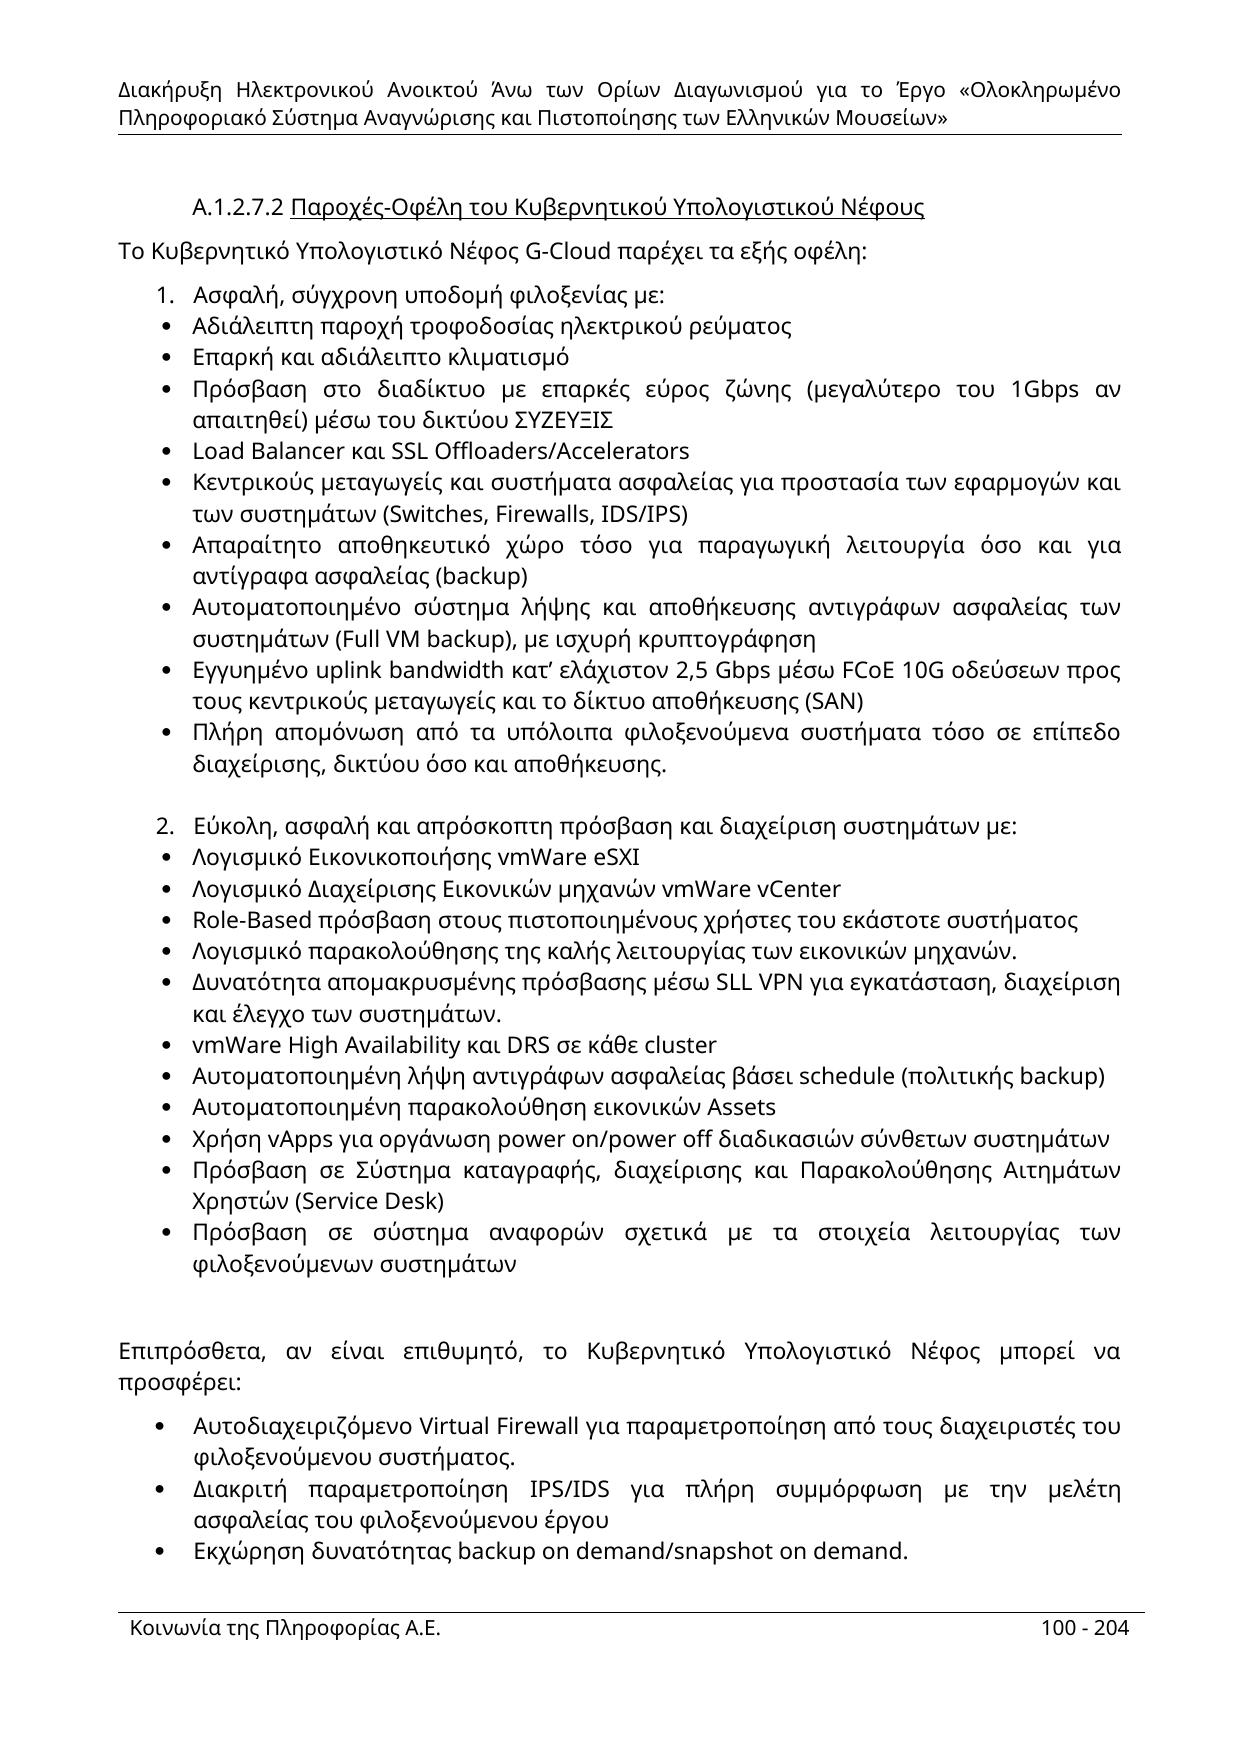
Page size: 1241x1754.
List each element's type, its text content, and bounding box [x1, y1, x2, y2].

list Αυτοματοποιημένη παρακολούθηση εικονικών Assets [162, 1091, 1122, 1122]
list Αυτοματοποιημένο σύστημα λήψης και αποθήκευσης αντιγράφων ασφαλείας των συστημάτων (Full VM backup), με ισχυρή κρυπτογράφηση [162, 591, 1122, 654]
text Το Κυβερνητικό Υπολογιστικό Νέφος G-Cloud παρέχει τα εξής οφέλη: [118, 235, 1122, 266]
list Εκχώρηση δυνατότητας backup on demand/snapshot on demand. [156, 1535, 1122, 1566]
list Λογισμικό παρακολούθησης της καλής λειτουργίας των εικονικών μηχανών. [162, 935, 1122, 966]
list Λογισμικό Εικονικοποιήσης vmWare eSXI [162, 841, 1122, 872]
list Εγγυημένο uplink bandwidth κατ’ ελάχιστον 2,5 Gbps μέσω FCoE 10G οδεύσεων προς τους κεντρικούς μεταγωγείς και το δίκτυο αποθήκευσης (SAN) [162, 654, 1122, 716]
list Αυτοματοποιημένη λήψη αντιγράφων ασφαλείας βάσει schedule (πολιτικής backup) [162, 1060, 1122, 1091]
list Λογισμικό Διαχείρισης Εικονικών μηχανών vmWare vCenter [162, 872, 1122, 904]
list Αυτοδιαχειριζόμενο Virtual Firewall για παραμετροποίηση από τους διαχειριστές του φιλοξενούμενου συστήματος. [156, 1410, 1122, 1472]
list Κεντρικούς μεταγωγείς και συστήματα ασφαλείας για προστασία των εφαρμογών και των συστημάτων (Switches, Firewalls, IDS/IPS) [162, 466, 1122, 529]
list Χρήση vApps για οργάνωση power on/power off διαδικασιών σύνθετων συστημάτων [162, 1122, 1122, 1154]
subtitle Παροχές-Οφέλη του Κυβερνητικού Υπολογιστικού Νέφους [192, 191, 1122, 222]
list Διακριτή παραμετροποίηση IPS/IDS για πλήρη συμμόρφωση με την μελέτη ασφαλείας του φιλοξενούμενου έργου [156, 1472, 1122, 1535]
text Επιπρόσθετα, αν είναι επιθυμητό, το Κυβερνητικό Υπολογιστικό Νέφος μπορεί να προσφέρει: [118, 1335, 1122, 1397]
list Πλήρη απομόνωση από τα υπόλοιπα φιλοξενούμενα συστήματα τόσο σε επίπεδο διαχείρισης, δικτύου όσο και αποθήκευσης. [162, 716, 1122, 779]
list Ασφαλή, σύγχρονη υποδομή φιλοξενίας με: [156, 279, 1122, 310]
list Load Balancer και SSL Offloaders/Accelerators [162, 435, 1122, 466]
list Εύκολη, ασφαλή και απρόσκοπτη πρόσβαση και διαχείριση συστημάτων με: [156, 810, 1122, 841]
list vmWare High Availability και DRS σε κάθε cluster [162, 1029, 1122, 1060]
list Απαραίτητο αποθηκευτικό χώρο τόσο για παραγωγική λειτουργία όσο και για αντίγραφα ασφαλείας (backup) [162, 529, 1122, 591]
list Πρόσβαση σε σύστημα αναφορών σχετικά με τα στοιχεία λειτουργίας των φιλοξενούμενων συστημάτων [162, 1216, 1122, 1279]
list Δυνατότητα απομακρυσμένης πρόσβασης μέσω SLL VPN για εγκατάσταση, διαχείριση και έλεγχο των συστημάτων. [162, 966, 1122, 1029]
list Role-Based πρόσβαση στους πιστοποιημένους χρήστες του εκάστοτε συστήματος [162, 904, 1122, 935]
list Πρόσβαση σε Σύστημα καταγραφής, διαχείρισης και Παρακολούθησης Αιτημάτων Χρηστών (Service Desk) [162, 1154, 1122, 1216]
list Πρόσβαση στο διαδίκτυο με επαρκές εύρος ζώνης (μεγαλύτερο του 1Gbps αν απαιτηθεί) μέσω του δικτύου ΣΥΖΕΥΞΙΣ [162, 372, 1122, 435]
list Επαρκή και αδιάλειπτο κλιματισμό [162, 341, 1122, 372]
list Αδιάλειπτη παροχή τροφοδοσίας ηλεκτρικού ρεύματος [162, 310, 1122, 341]
